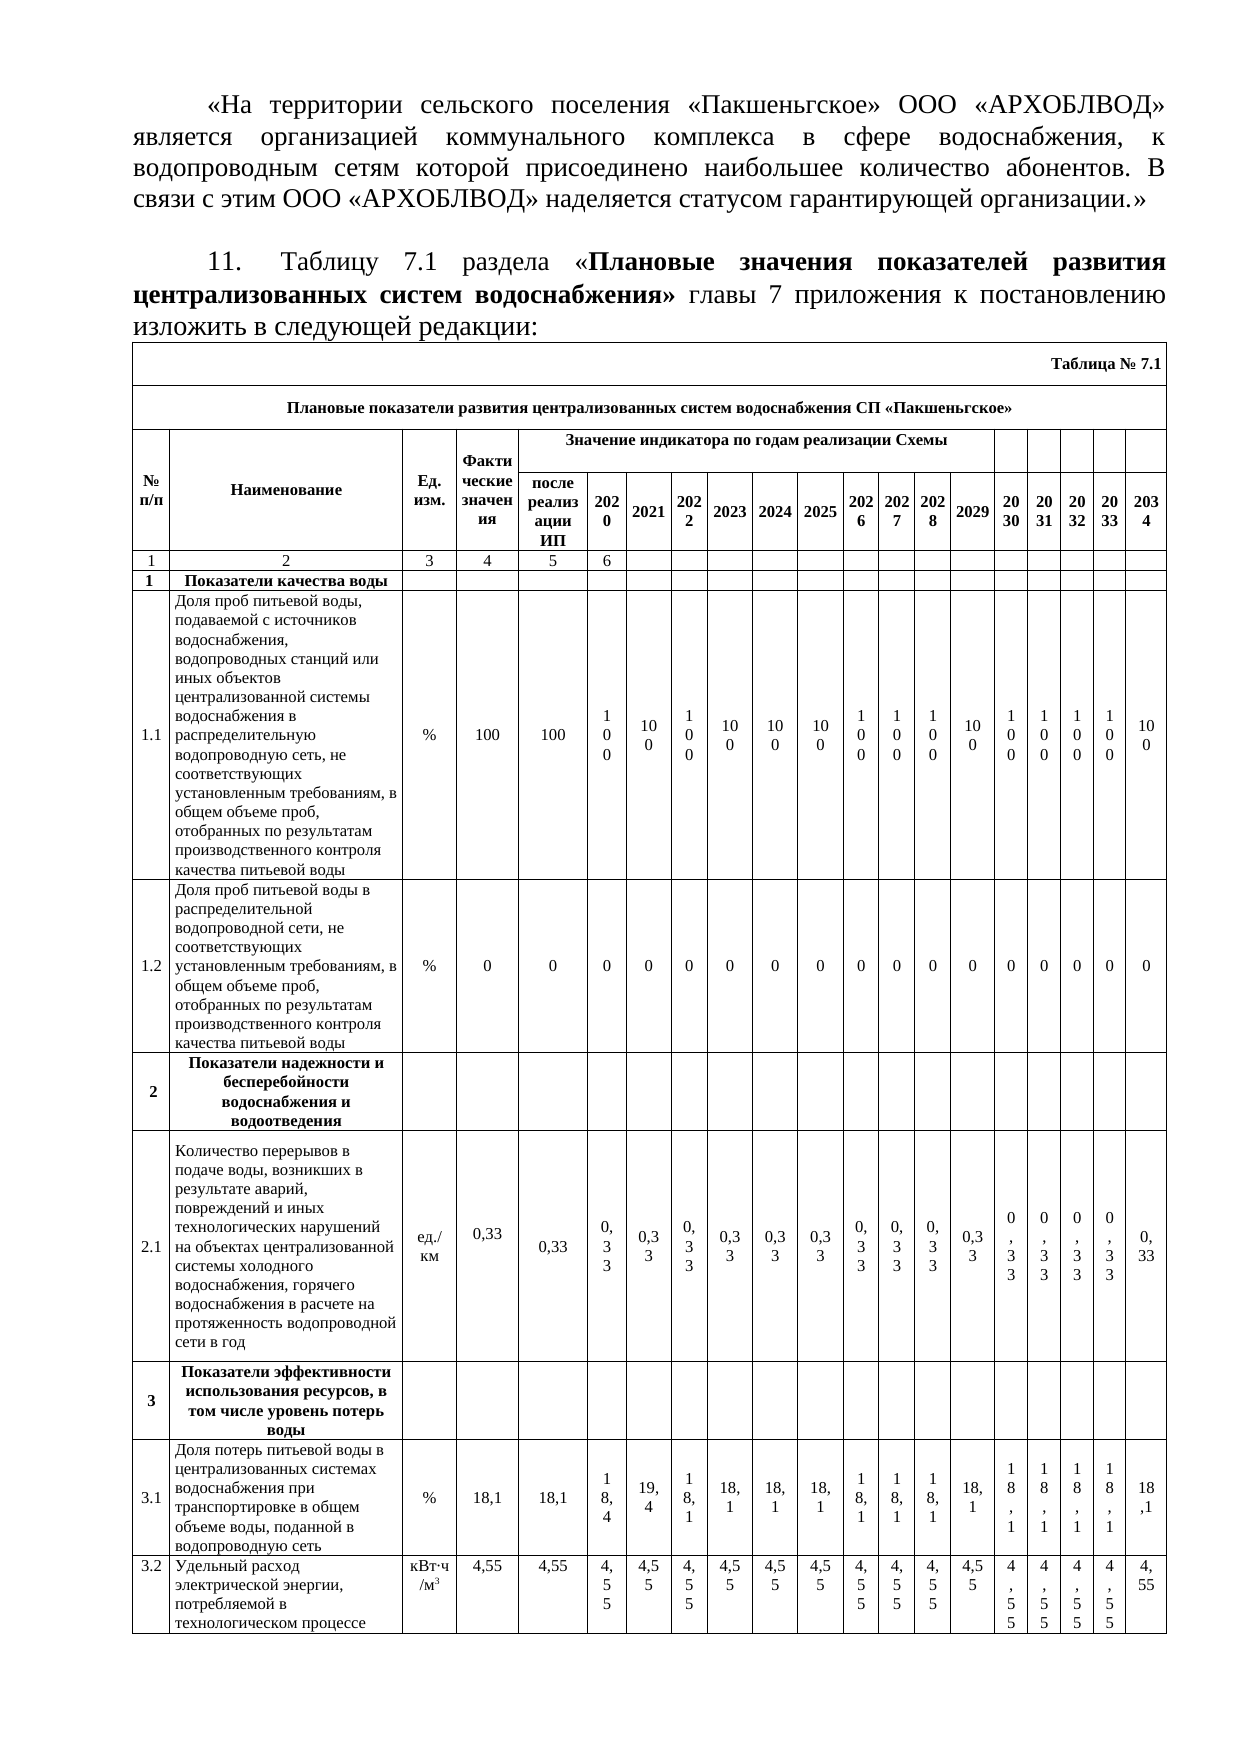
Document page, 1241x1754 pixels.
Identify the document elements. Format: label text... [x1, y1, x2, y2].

table_cell Значение индикатора по годам реализации Схемы [519, 430, 994, 472]
table_cell 100 [1094, 591, 1125, 878]
table_cell 4,55 [457, 1556, 518, 1632]
table_cell [798, 551, 843, 570]
table_cell [951, 551, 994, 570]
table_cell 100 [753, 591, 797, 878]
table_cell [798, 1053, 843, 1130]
table_cell 2033 [1094, 473, 1125, 549]
table_cell 1.2 [133, 880, 169, 1052]
table_cell 18,1 [844, 1440, 878, 1555]
table_cell Ед. изм. [403, 430, 456, 549]
table_cell [519, 571, 587, 590]
table_cell 100 [879, 591, 914, 878]
table_cell [844, 571, 878, 590]
table_cell [844, 1053, 878, 1130]
table_cell [627, 551, 671, 570]
table_cell 0 [519, 880, 587, 1052]
table_cell 100 [627, 591, 671, 878]
table_cell [879, 1362, 914, 1439]
table_cell 18,1 [1094, 1440, 1125, 1555]
table_cell 18,1 [1028, 1440, 1060, 1555]
table_cell 0 [1028, 880, 1060, 1052]
table_cell [672, 1053, 707, 1130]
table_cell [1028, 1053, 1060, 1130]
table_cell 0 [627, 880, 671, 1052]
table_cell [1094, 1053, 1125, 1130]
table_cell 3 [133, 1362, 169, 1439]
table_cell [798, 1362, 843, 1439]
table_cell [951, 1362, 994, 1439]
table_cell [753, 1362, 797, 1439]
table_cell [627, 1362, 671, 1439]
text «На территории сельского поселения «Пакшеньгское» ООО «АРХОБЛВОД» является организацией коммунального комплекса в сфере водоснабжения, к водопроводным сетям которой присоединено наибольшее количество абонентов. В связи с этим ООО «АРХОБЛВОД» наделяется статусом гарантирующей организации.» [133, 89, 1167, 213]
table_cell 100 [1126, 591, 1166, 878]
table_cell 4,55 [708, 1556, 752, 1632]
table_cell [627, 1053, 671, 1130]
table_cell [627, 571, 671, 590]
table_cell [1028, 1362, 1060, 1439]
table_cell 0,33 [672, 1131, 707, 1361]
table_cell 4,55 [1094, 1556, 1125, 1632]
table_cell 4,55 [1028, 1556, 1060, 1632]
table_cell 0,33 [519, 1131, 587, 1361]
table_cell 0 [844, 880, 878, 1052]
table_cell 1.1 [133, 591, 169, 878]
table_cell Доля проб питьевой воды, подаваемой с источников водоснабжения, водопроводных станций или иных объектов централизованной системы водоснабжения в распределительную водопроводную сеть, не соответствующих установленным требованиям, в общем объеме проб, отобранных по результатам производственного контроля качества питьевой воды [170, 591, 402, 878]
table_cell 0 [995, 880, 1027, 1052]
table_cell [753, 551, 797, 570]
table_cell [403, 571, 456, 590]
table_cell 18,1 [1126, 1440, 1166, 1555]
table_cell [519, 1362, 587, 1439]
table_cell 0 [879, 880, 914, 1052]
table_cell [1061, 430, 1093, 472]
table_cell ед./км [403, 1131, 456, 1361]
table_cell 18,1 [995, 1440, 1027, 1555]
table_cell [672, 551, 707, 570]
table_cell 18,1 [457, 1440, 518, 1555]
table_cell Наименование [170, 430, 402, 549]
table_cell 0,33 [753, 1131, 797, 1361]
table_cell [1094, 551, 1125, 570]
table_cell 0,33 [1061, 1131, 1093, 1361]
table_cell кВт∙ч/м3 [403, 1556, 456, 1632]
table_cell после реализации ИП [519, 473, 587, 549]
table_cell [915, 571, 950, 590]
table_cell 100 [798, 591, 843, 878]
table_cell 4 [457, 551, 518, 570]
table_cell Количество перерывов в подаче воды, возникших в результате аварий, повреждений и иных технологических нарушений на объектах централизованной системы холодного водоснабжения, горячего водоснабжения в расчете на протяженность водопроводной сети в год [170, 1131, 402, 1361]
table_cell [1126, 1362, 1166, 1439]
table_cell Показатели качества воды [170, 571, 402, 590]
table_cell Фактические значения [457, 430, 518, 549]
table_cell [844, 1362, 878, 1439]
table_cell 0,33 [1094, 1131, 1125, 1361]
table_cell 0,33 [457, 1131, 518, 1361]
table_cell 18,1 [753, 1440, 797, 1555]
table_cell 100 [995, 591, 1027, 878]
table_cell 18,4 [588, 1440, 626, 1555]
table_cell 2.1 [133, 1131, 169, 1361]
table_cell 0,33 [708, 1131, 752, 1361]
table_cell 0 [588, 880, 626, 1052]
table_cell [457, 571, 518, 590]
table_cell [1126, 571, 1166, 590]
table_cell [1126, 430, 1166, 472]
table_cell 100 [844, 591, 878, 878]
table_cell [708, 551, 752, 570]
table_cell 100 [915, 591, 950, 878]
table_cell 4,55 [588, 1556, 626, 1632]
table_cell 2034 [1126, 473, 1166, 549]
table_cell [708, 1053, 752, 1130]
table_cell 2020 [588, 473, 626, 549]
table_cell 0,33 [1126, 1131, 1166, 1361]
table_cell 18,1 [951, 1440, 994, 1555]
table_cell 3 [403, 551, 456, 570]
table_cell 100 [708, 591, 752, 878]
table_cell [1094, 1362, 1125, 1439]
table_cell 2032 [1061, 473, 1093, 549]
table_cell 4,55 [627, 1556, 671, 1632]
table_cell [753, 1053, 797, 1130]
table_cell 4,55 [519, 1556, 587, 1632]
table_cell 0,33 [844, 1131, 878, 1361]
table_cell 2025 [798, 473, 843, 549]
table_cell [753, 571, 797, 590]
table_cell 19,4 [627, 1440, 671, 1555]
table_cell [1126, 551, 1166, 570]
table_cell 3.2 [133, 1556, 169, 1632]
table_cell Показатели эффективности использования ресурсов, в том числе уровень потерь воды [170, 1362, 402, 1439]
table_cell [708, 1362, 752, 1439]
table_cell 0 [1061, 880, 1093, 1052]
table_cell 5 [519, 551, 587, 570]
table_cell [995, 1053, 1027, 1130]
table_cell 4,55 [1126, 1556, 1166, 1632]
table_cell 0 [708, 880, 752, 1052]
table_cell 18,1 [879, 1440, 914, 1555]
table_cell 0 [951, 880, 994, 1052]
table_cell 0,33 [879, 1131, 914, 1361]
table_cell 4,55 [915, 1556, 950, 1632]
table_cell [844, 551, 878, 570]
table_cell [588, 571, 626, 590]
table_cell Показатели надежности и бесперебойности водоснабжения и водоотведения [170, 1053, 402, 1130]
table_cell [951, 571, 994, 590]
table_cell [403, 1362, 456, 1439]
table_cell 18,1 [519, 1440, 587, 1555]
table_cell Доля потерь питьевой воды в централизованных системах водоснабжения при транспортировке в общем объеме воды, поданной в водопроводную сеть [170, 1440, 402, 1555]
table_cell [915, 551, 950, 570]
table_cell [672, 1362, 707, 1439]
table_cell 2 [133, 1053, 169, 1130]
table_cell [1061, 1053, 1093, 1130]
table_cell 2030 [995, 473, 1027, 549]
table_cell 0,33 [995, 1131, 1027, 1361]
table_cell [798, 571, 843, 590]
table_cell 0,33 [951, 1131, 994, 1361]
table_cell 2026 [844, 473, 878, 549]
table_cell 0 [1094, 880, 1125, 1052]
table_cell 100 [1061, 591, 1093, 878]
table_cell [519, 1053, 587, 1130]
table_cell 0 [672, 880, 707, 1052]
table_cell 18,1 [672, 1440, 707, 1555]
table_cell [1028, 430, 1060, 472]
table_cell 18,1 [915, 1440, 950, 1555]
table_cell 2024 [753, 473, 797, 549]
table_header Таблица № 7.1 [133, 343, 1166, 385]
table_cell 0,33 [627, 1131, 671, 1361]
table_cell 100 [672, 591, 707, 878]
table_cell 100 [588, 591, 626, 878]
table_cell [457, 1053, 518, 1130]
table_cell 100 [951, 591, 994, 878]
table_cell 6 [588, 551, 626, 570]
table_cell 18,1 [708, 1440, 752, 1555]
table_cell [1061, 571, 1093, 590]
table_cell 2023 [708, 473, 752, 549]
table_cell 4,55 [753, 1556, 797, 1632]
table_cell 4,55 [1061, 1556, 1093, 1632]
table_cell [1061, 551, 1093, 570]
table_cell 0,33 [1028, 1131, 1060, 1361]
table_cell 1 [133, 571, 169, 590]
table_cell 0,33 [798, 1131, 843, 1361]
table_cell [588, 1362, 626, 1439]
table_cell 2021 [627, 473, 671, 549]
table_cell 0 [1126, 880, 1166, 1052]
table_cell % [403, 1440, 456, 1555]
table_cell 0,33 [588, 1131, 626, 1361]
table_cell [1094, 430, 1125, 472]
table_cell [915, 1362, 950, 1439]
table_cell [995, 1362, 1027, 1439]
table_cell [995, 430, 1027, 472]
list Таблицу 7.1 раздела «Плановые значения показателей развития централизованных систем водоснабжения» главы 7 приложения к постановлению изложить в следующей редакции: [133, 244, 1167, 342]
table_cell % [403, 880, 456, 1052]
table_cell 18,1 [798, 1440, 843, 1555]
table_cell [588, 1053, 626, 1130]
table_cell 3.1 [133, 1440, 169, 1555]
table_cell [1028, 571, 1060, 590]
table_cell 100 [519, 591, 587, 878]
table_cell Плановые показатели развития централизованных систем водоснабжения СП «Пакшеньгское» [133, 386, 1166, 428]
table_cell 2029 [951, 473, 994, 549]
table_cell [951, 1053, 994, 1130]
table_cell [879, 571, 914, 590]
table_cell 0 [753, 880, 797, 1052]
table_cell 2031 [1028, 473, 1060, 549]
table_cell 0 [798, 880, 843, 1052]
table_cell 4,55 [844, 1556, 878, 1632]
table_cell № п/п [133, 430, 169, 549]
table_cell 4,55 [879, 1556, 914, 1632]
table_cell [1028, 551, 1060, 570]
table_cell [995, 571, 1027, 590]
table_cell 4,55 [672, 1556, 707, 1632]
table_cell 4,55 [798, 1556, 843, 1632]
table_cell [708, 571, 752, 590]
table_cell [1126, 1053, 1166, 1130]
table_cell 0,33 [915, 1131, 950, 1361]
table_cell [403, 1053, 456, 1130]
table_cell 4,55 [995, 1556, 1027, 1632]
table_cell 1 [133, 551, 169, 570]
table_cell 18,1 [1061, 1440, 1093, 1555]
table_cell [879, 551, 914, 570]
table_cell [1061, 1362, 1093, 1439]
table_cell 2022 [672, 473, 707, 549]
table_cell Доля проб питьевой воды в распределительной водопроводной сети, не соответствующих установленным требованиям, в общем объеме проб, отобранных по результатам производственного контроля качества питьевой воды [170, 880, 402, 1052]
table_cell [915, 1053, 950, 1130]
table_cell 4,55 [951, 1556, 994, 1632]
table_cell [672, 571, 707, 590]
table_cell 2 [170, 551, 402, 570]
table_cell 2028 [915, 473, 950, 549]
table_cell [1094, 571, 1125, 590]
table_cell 0 [915, 880, 950, 1052]
table_cell [879, 1053, 914, 1130]
table_cell 100 [1028, 591, 1060, 878]
table_cell 0 [457, 880, 518, 1052]
table_cell % [403, 591, 456, 878]
table_cell [995, 551, 1027, 570]
table_cell [457, 1362, 518, 1439]
table_cell 2027 [879, 473, 914, 549]
table_cell 100 [457, 591, 518, 878]
